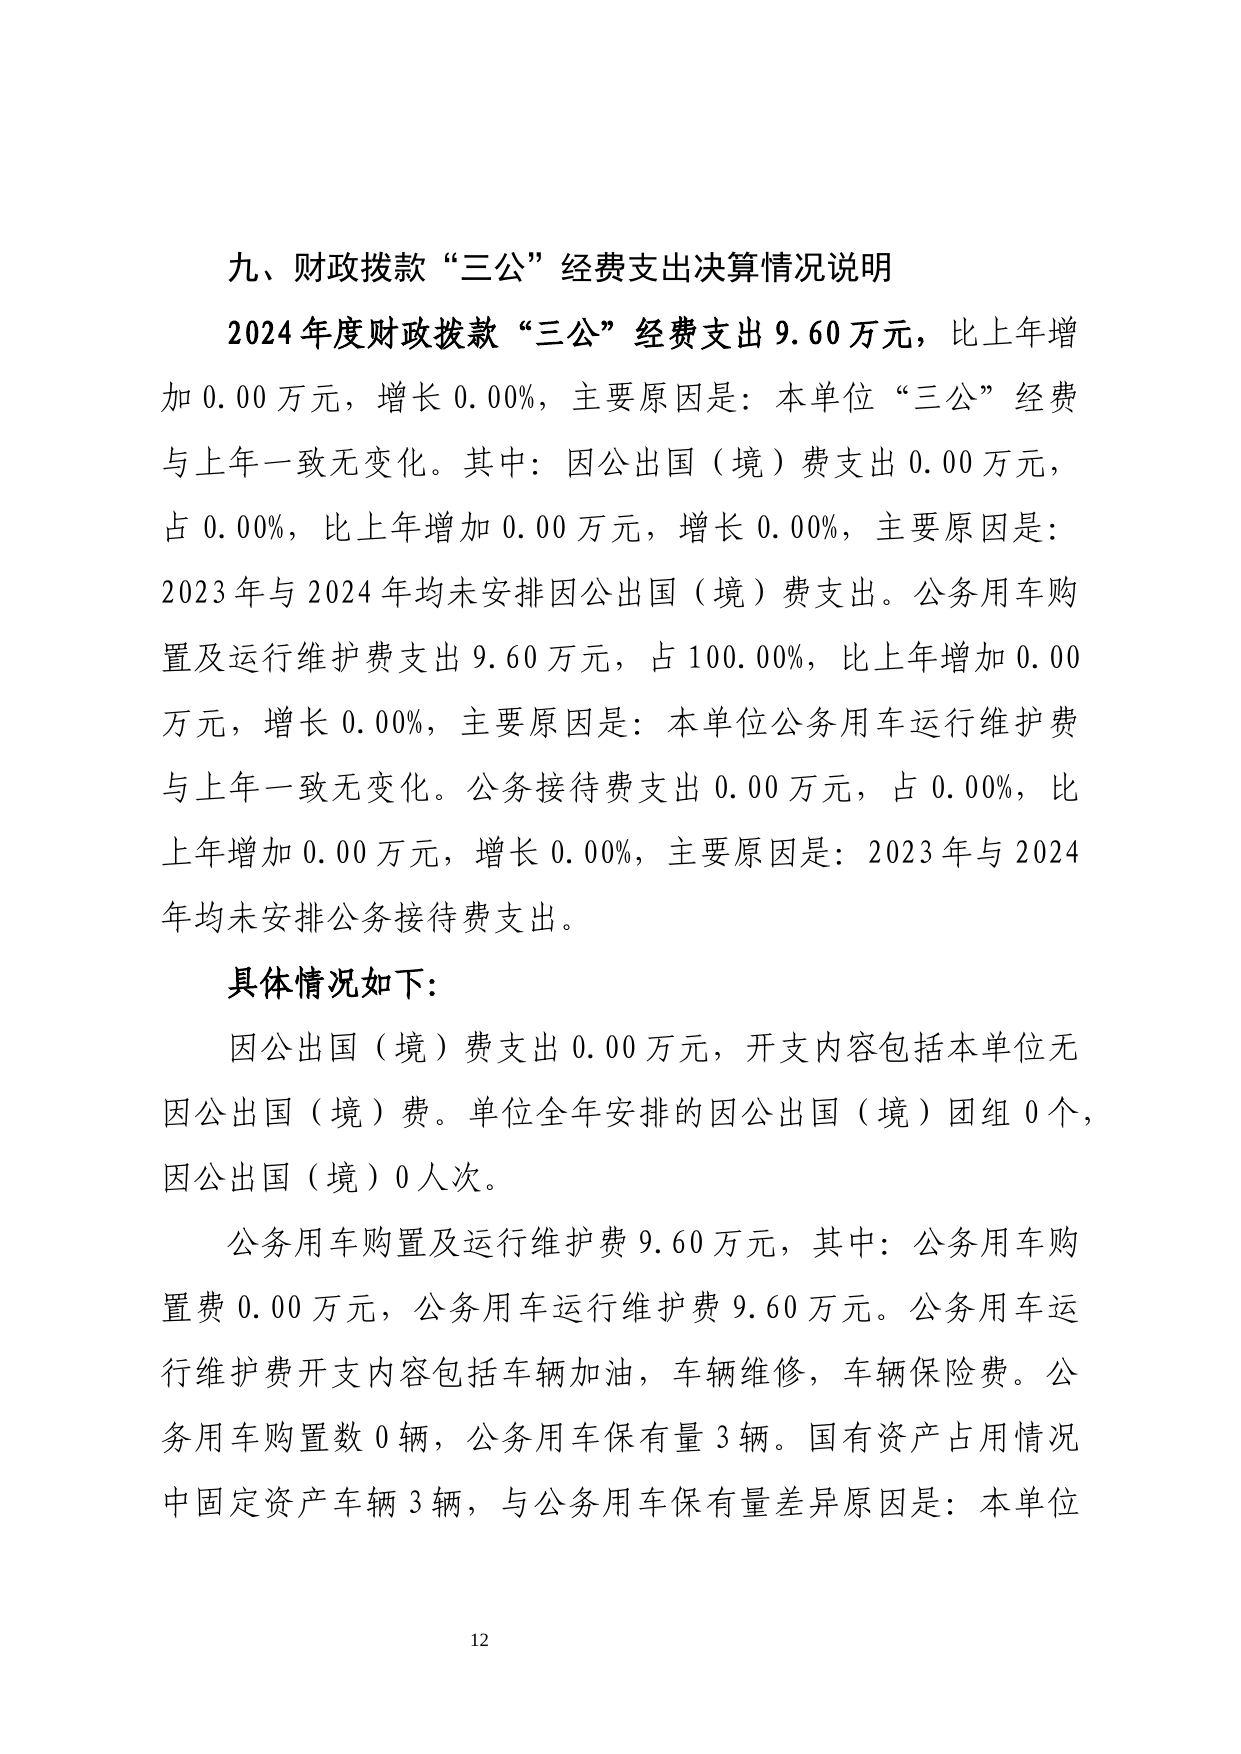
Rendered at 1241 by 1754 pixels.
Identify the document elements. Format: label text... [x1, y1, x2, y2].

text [159, 1208, 1081, 1533]
text 具体情况如下： [159, 948, 1081, 1013]
text 2024年度财政拨款“三公”经费支出9.60万元，比上年增加0.00万元，增长0.00%，主要原因是：本单位“三公”经费与上年一致无变化。其中：因公出国（境）费支出0.00万元，占0.00%，比上年增加0.00万元，增长0.00%，主要原因是：2023年与2024年均未安排因公出国（境）费支出。公务用车购置及运行维护费支出9.60万元，占100.00%，比上年增加0.00万元，增长0.00%，主要原因是：本单位公务用车运行维护费与上年一致无变化。公务接待费支出0.00万元，占0.00%，比上年增加0.00万元，增长0.00%，主要原因是：2023年与2024年均未安排公务接待费支出。 [159, 298, 1081, 948]
text 九、财政拨款“三公”经费支出决算情况说明 [159, 233, 1081, 298]
text 因公出国（境）费支出0.00万元，开支内容包括本单位无因公出国（境）费。单位全年安排的因公出国（境）团组0个，因公出国（境）0人次。 [159, 1013, 1081, 1208]
